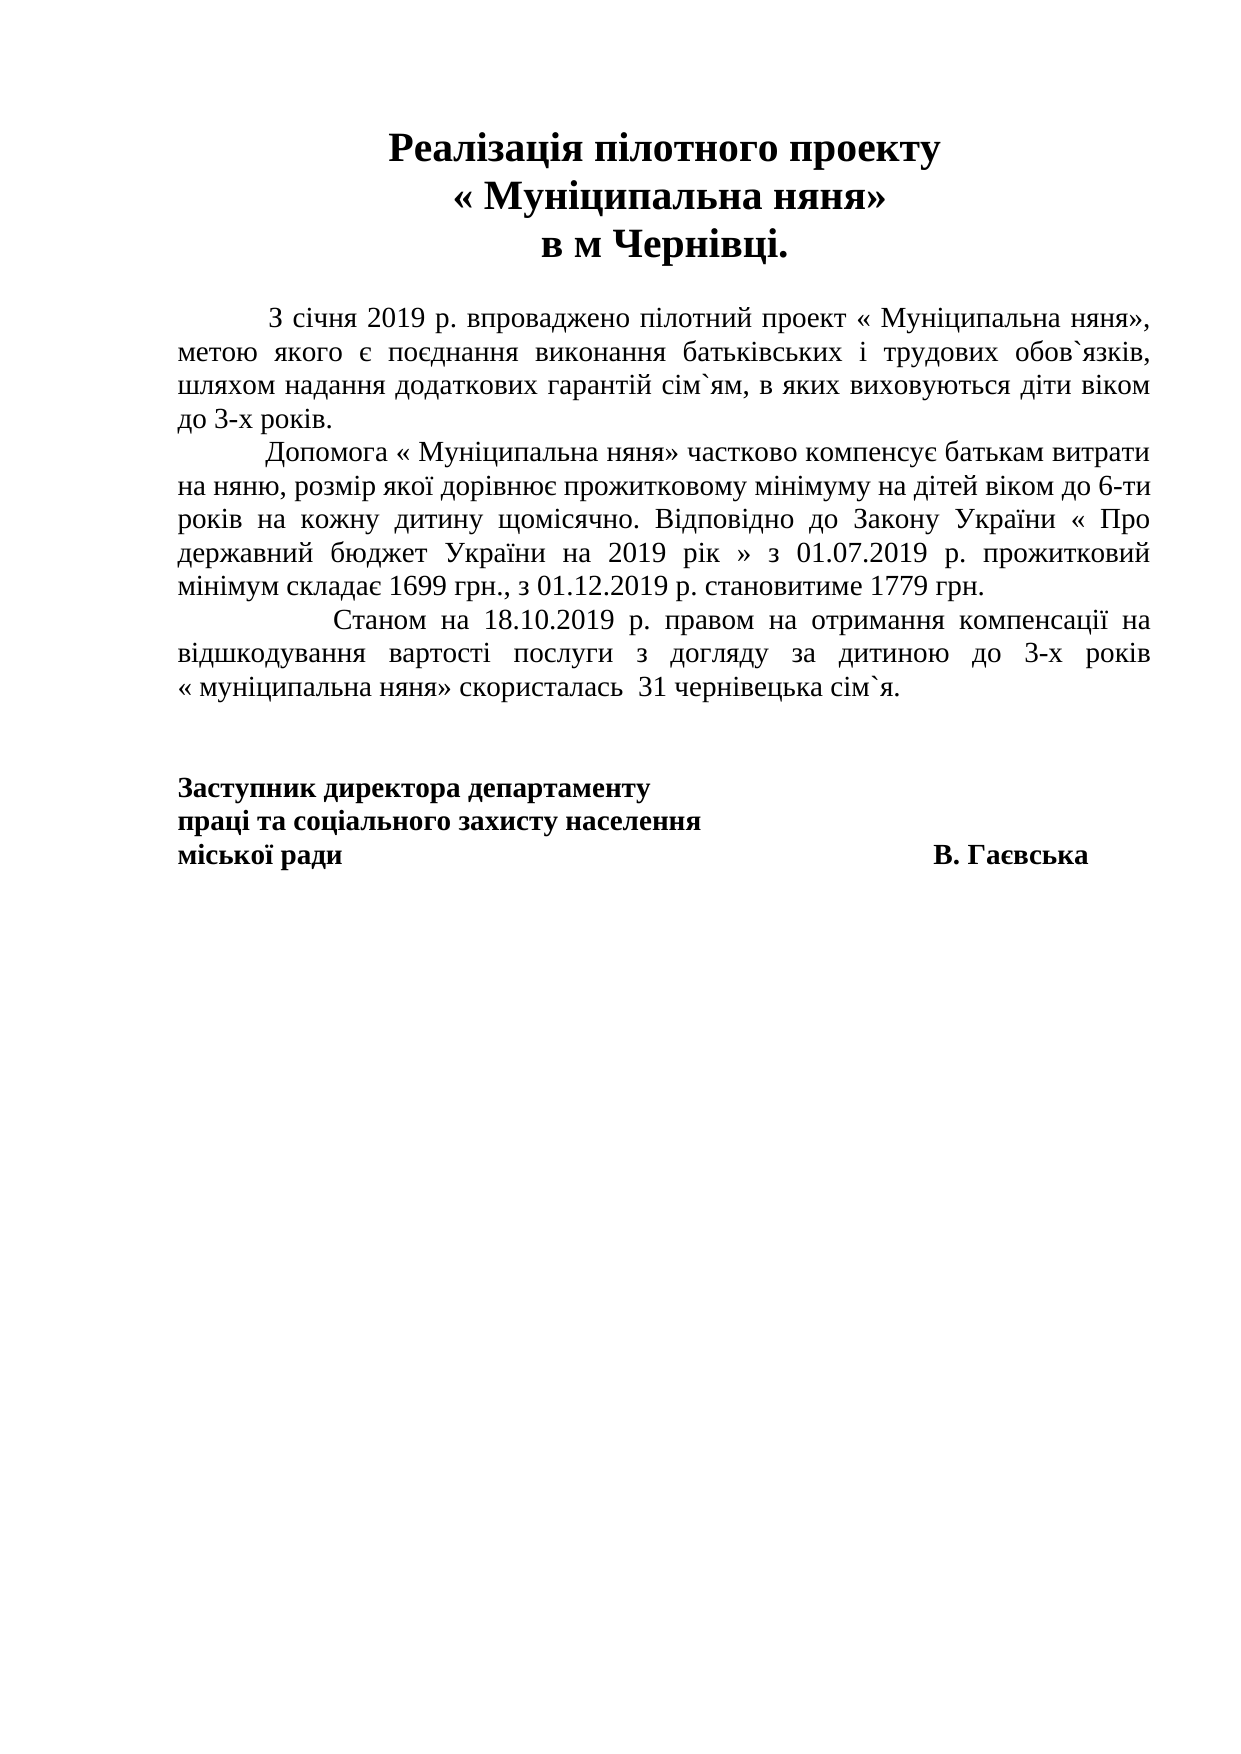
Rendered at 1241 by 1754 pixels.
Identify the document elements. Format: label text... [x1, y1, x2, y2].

text в м Чернівці. [177, 219, 1152, 267]
text Заступник директора департаменту [177, 770, 1152, 803]
text праці та соціального захисту населення [177, 803, 1152, 837]
text міської ради В. Гаєвська [177, 837, 1152, 870]
text « Муніципальна няня» [177, 171, 1152, 219]
text З січня 2019 р. впроваджено пілотний проект « Муніципальна няня», метою якого є поєднання виконання батьківських і трудових обов`язків, шляхом надання додаткових гарантій сім`ям, в яких виховуються діти віком до 3-х років. [177, 300, 1152, 434]
text Допомога « Муніципальна няня» частково компенсує батькам витрати на няню, розмір якої дорівнює прожитковому мінімуму на дітей віком до 6-ти років на кожну дитину щомісячно. Відповідно до Закону України « Про державний бюджет України на 2019 рік » з 01.07.2019 р. прожитковий мінімум складає 1699 грн., з 01.12.2019 р. становитиме 1779 грн. [177, 434, 1152, 602]
text Реалізація пілотного проекту [177, 123, 1152, 171]
text Станом на 18.10.2019 р. правом на отримання компенсації на відшкодування вартості послуги з догляду за дитиною до 3-х років « муніципальна няня» скористалась 31 чернівецька сім`я. [177, 602, 1152, 703]
